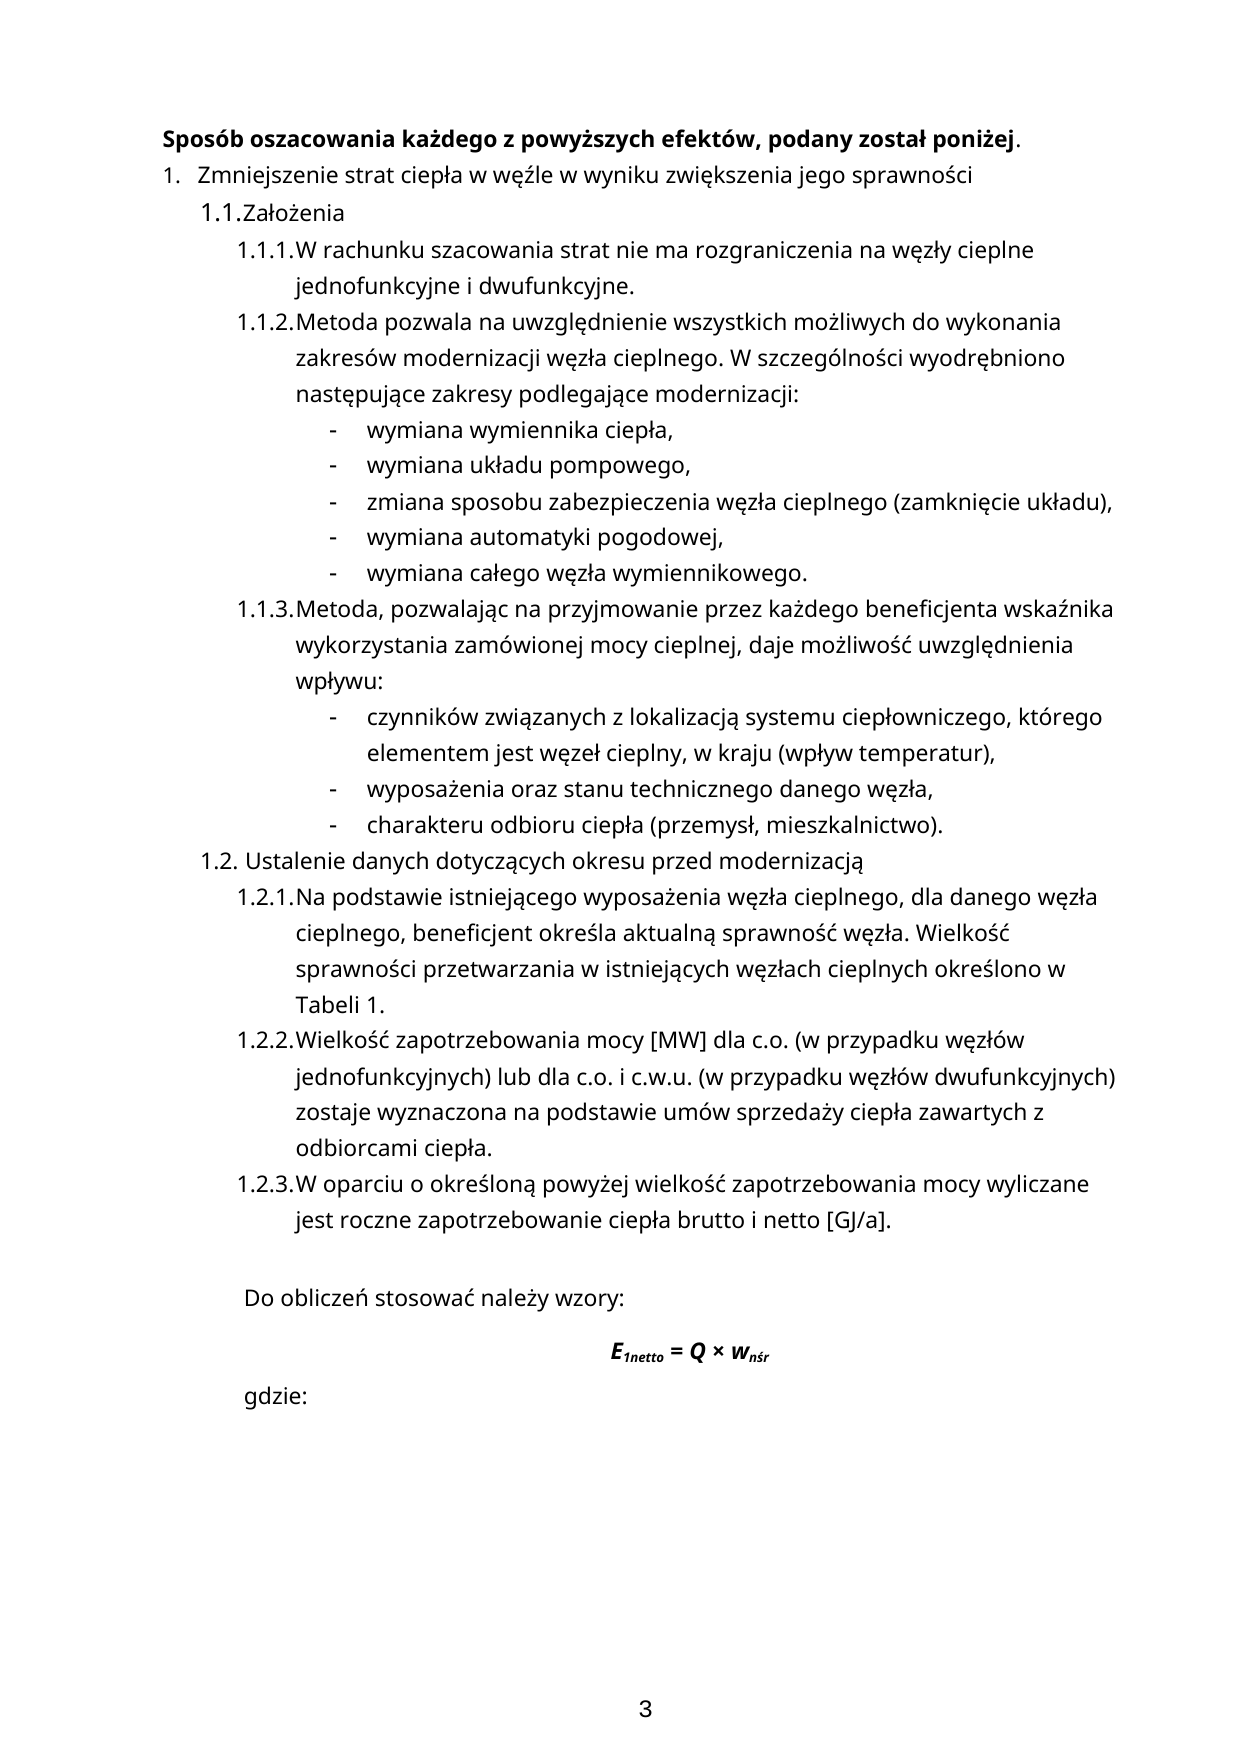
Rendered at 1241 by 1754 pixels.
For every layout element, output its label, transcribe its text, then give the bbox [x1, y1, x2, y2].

list Ustalenie danych dotyczących okresu przed modernizacją [200, 845, 1126, 876]
list W oparciu o określoną powyżej wielkość zapotrzebowania mocy wyliczane jest roczne zapotrzebowanie ciepła brutto i netto [GJ/a]. [236, 1168, 1126, 1235]
list wymiana wymiennika ciepła, [329, 413, 1128, 445]
list W rachunku szacowania strat nie ma rozgraniczenia na węzły cieplne jednofunkcyjne i dwufunkcyjne. [236, 234, 1126, 301]
list wyposażenia oraz stanu technicznego danego węzła, [329, 773, 1128, 804]
text Sposób oszacowania każdego z powyższych efektów, podany został poniżej. [162, 123, 1128, 154]
list charakteru odbioru ciepła (przemysł, mieszkalnictwo). [329, 809, 1128, 840]
list Na podstawie istniejącego wyposażenia węzła cieplnego, dla danego węzła cieplnego, beneficjent określa aktualną sprawność węzła. Wielkość sprawności przetwarzania w istniejących węzłach cieplnych określono w Tabeli 1. [236, 881, 1126, 1020]
list wymiana automatyki pogodowej, [329, 521, 1128, 553]
list Założenia [200, 195, 1128, 229]
list wymiana całego węzła wymiennikowego. [329, 557, 1128, 588]
list Metoda, pozwalając na przyjmowanie przez każdego beneficjenta wskaźnika wykorzystania zamówionej mocy cieplnej, daje możliwość uwzględnienia wpływu: [236, 593, 1126, 696]
list czynników związanych z lokalizacją systemu ciepłowniczego, którego elementem jest węzeł cieplny, w kraju (wpływ temperatur), [329, 701, 1128, 768]
text gdzie: [244, 1380, 1128, 1412]
list Metoda pozwala na uwzględnienie wszystkich możliwych do wykonania zakresów modernizacji węzła cieplnego. W szczególności wyodrębniono następujące zakresy podlegające modernizacji: [236, 306, 1126, 409]
text Do obliczeń stosować należy wzory: [244, 1281, 1128, 1313]
list Wielkość zapotrzebowania mocy [MW] dla c.o. (w przypadku węzłów jednofunkcyjnych) lub dla c.o. i c.w.u. (w przypadku węzłów dwufunkcyjnych) zostaje wyznaczona na podstawie umów sprzedaży ciepła zawartych z odbiorcami ciepła. [236, 1024, 1126, 1163]
list zmiana sposobu zabezpieczenia węzła cieplnego (zamknięcie układu), [329, 485, 1128, 517]
list Zmniejszenie strat ciepła w węźle w wyniku zwiększenia jego sprawności [162, 159, 1128, 190]
text E1netto = Q × wnśr [610, 1335, 1128, 1366]
list wymiana układu pompowego, [329, 449, 1128, 481]
